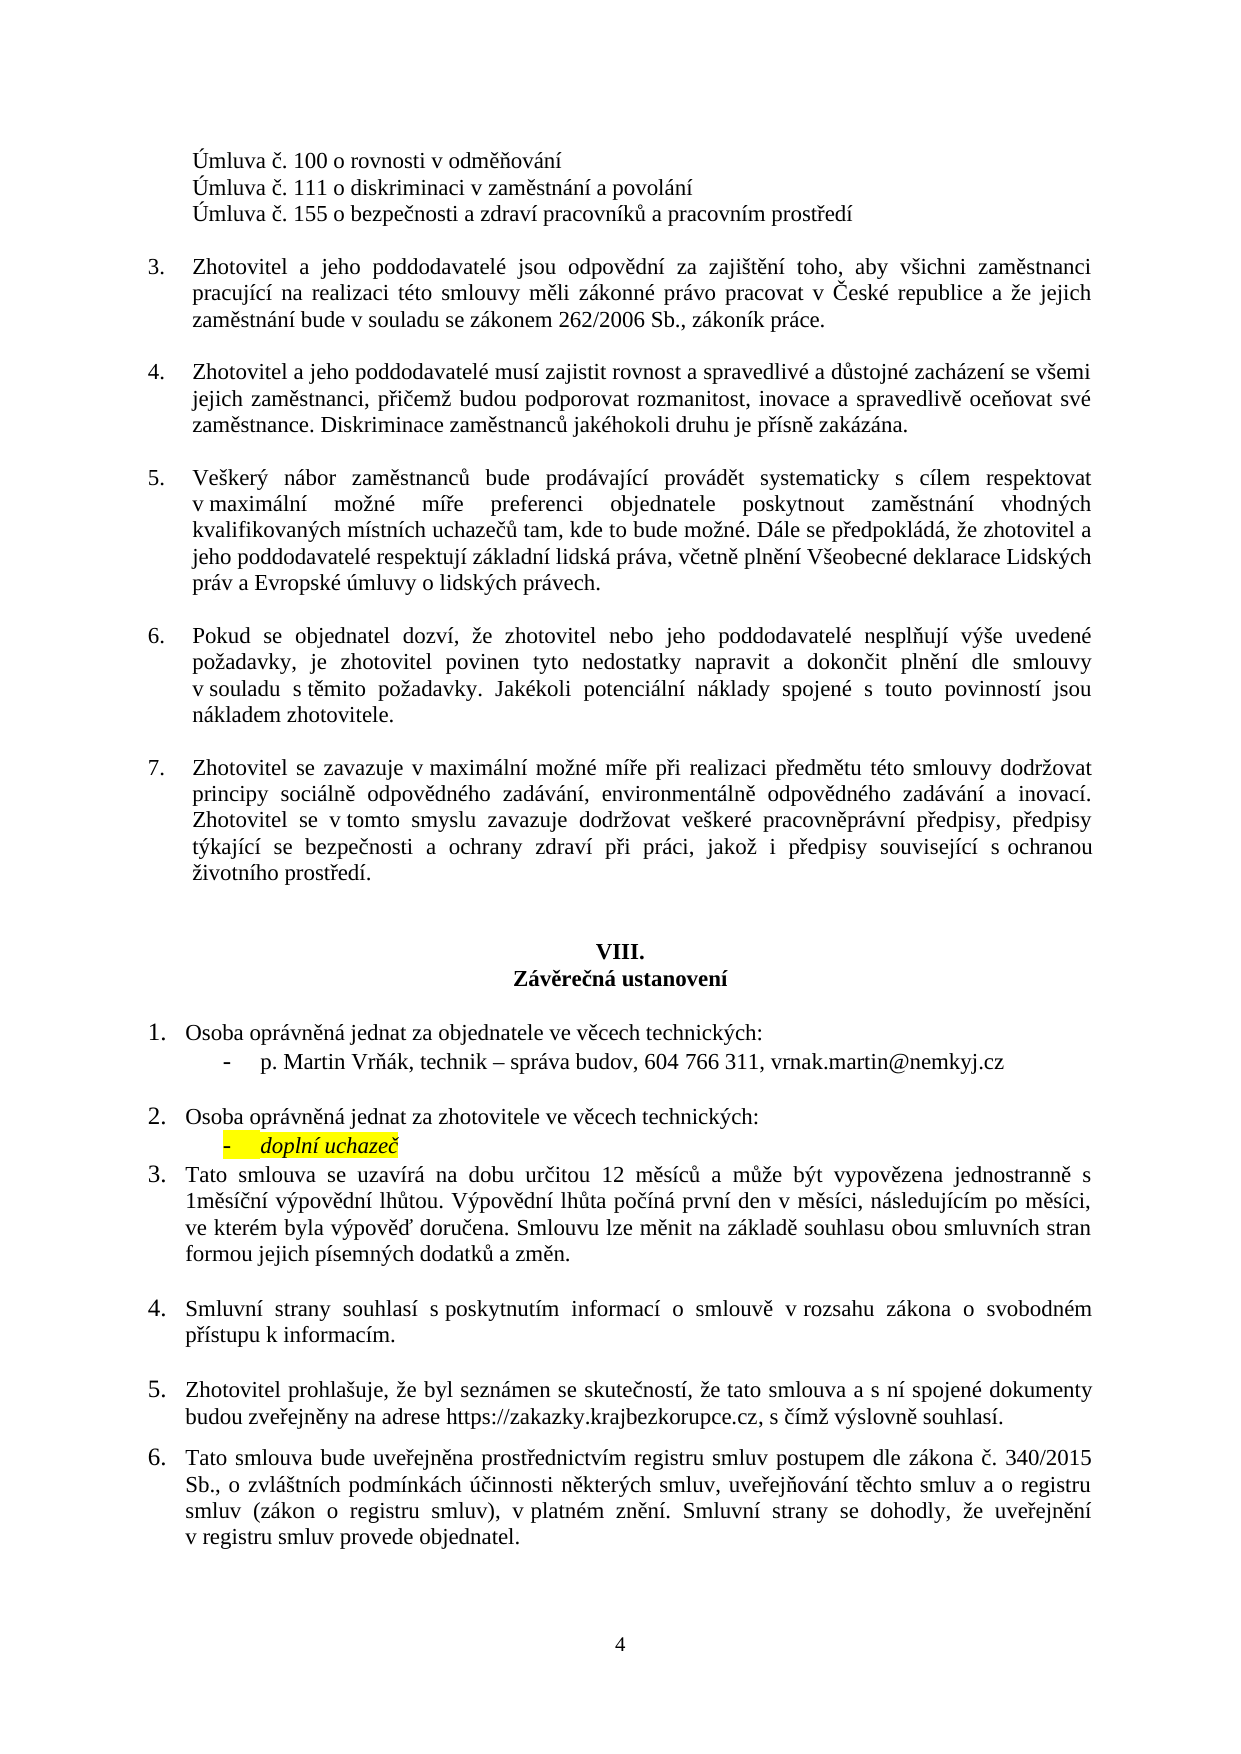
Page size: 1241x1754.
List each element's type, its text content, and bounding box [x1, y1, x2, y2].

list Pokud se objednatel dozví, že zhotovitel nebo jeho poddodavatelé nesplňují výše uvedené požadavky, je zhotovitel povinen tyto nedostatky napravit a dokončit plnění dle smlouvy v souladu s těmito požadavky. Jakékoli potenciální náklady spojené s touto povinností jsou nákladem zhotovitele. [148, 622, 1093, 727]
text Úmluva č. 111 o diskriminaci v zaměstnání a povolání [192, 174, 1093, 200]
list Veškerý nábor zaměstnanců bude prodávající provádět systematicky s cílem respektovat v maximální možné míře preferenci objednatele poskytnout zaměstnání vhodných kvalifikovaných místních uchazečů tam, kde to bude možné. Dále se předpokládá, že zhotovitel a jeho poddodavatelé respektují základní lidská práva, včetně plnění Všeobecné deklarace Lidských práv a Evropské úmluvy o lidských právech. [148, 464, 1093, 596]
list Osoba oprávněná jednat za objednatele ve věcech technických: [148, 1017, 1093, 1046]
list p. Martin Vrňák, technik – správa budov, 604 766 311, vrnak.martin@nemkyj.cz [223, 1046, 1093, 1075]
text VIII. [148, 938, 1093, 964]
list Smluvní strany souhlasí s poskytnutím informací o smlouvě v rozsahu zákona o svobodném přístupu k informacím. [148, 1293, 1093, 1348]
list Tato smlouva bude uveřejněna prostřednictvím registru smluv postupem dle zákona č. 340/2015 Sb., o zvláštních podmínkách účinnosti některých smluv, uveřejňování těchto smluv a o registru smluv (zákon o registru smluv), v platném znění. Smluvní strany se dohodly, že uveřejnění v registru smluv provede objednatel. [148, 1442, 1093, 1550]
list Zhotovitel prohlašuje, že byl seznámen se skutečností, že tato smlouva a s ní spojené dokumenty budou zveřejněny na adrese https://zakazky.krajbezkorupce.cz, s čímž výslovně souhlasí. [148, 1374, 1093, 1429]
list Osoba oprávněná jednat za zhotovitele ve věcech technických: [148, 1101, 1093, 1130]
list doplní uchazeč [260, 1130, 1093, 1159]
list Tato smlouva se uzavírá na dobu určitou 12 měsíců a může být vypovězena jednostranně s 1měsíční výpovědní lhůtou. Výpovědní lhůta počíná první den v měsíci, následujícím po měsíci, ve kterém byla výpověď doručena. Smlouvu lze měnit na základě souhlasu obou smluvních stran formou jejich písemných dodatků a změn. [148, 1159, 1093, 1266]
text Úmluva č. 100 o rovnosti v odměňování [192, 148, 1093, 174]
list Zhotovitel se zavazuje v maximální možné míře při realizaci předmětu této smlouvy dodržovat principy sociálně odpovědného zadávání, environmentálně odpovědného zadávání a inovací. Zhotovitel se v tomto smyslu zavazuje dodržovat veškeré pracovněprávní předpisy, předpisy týkající se bezpečnosti a ochrany zdraví při práci, jakož i předpisy související s ochranou životního prostředí. [148, 754, 1093, 886]
text Závěrečná ustanovení [148, 964, 1093, 991]
list Zhotovitel a jeho poddodavatelé jsou odpovědní za zajištění toho, aby všichni zaměstnanci pracující na realizaci této smlouvy měli zákonné právo pracovat v České republice a že jejich zaměstnání bude v souladu se zákonem 262/2006 Sb., zákoník práce. [148, 253, 1093, 332]
text Úmluva č. 155 o bezpečnosti a zdraví pracovníků a pracovním prostředí [192, 200, 1093, 227]
list Zhotovitel a jeho poddodavatelé musí zajistit rovnost a spravedlivé a důstojné zacházení se všemi jejich zaměstnanci, přičemž budou podporovat rozmanitost, inovace a spravedlivě oceňovat své zaměstnance. Diskriminace zaměstnanců jakéhokoli druhu je přísně zakázána. [148, 358, 1093, 437]
